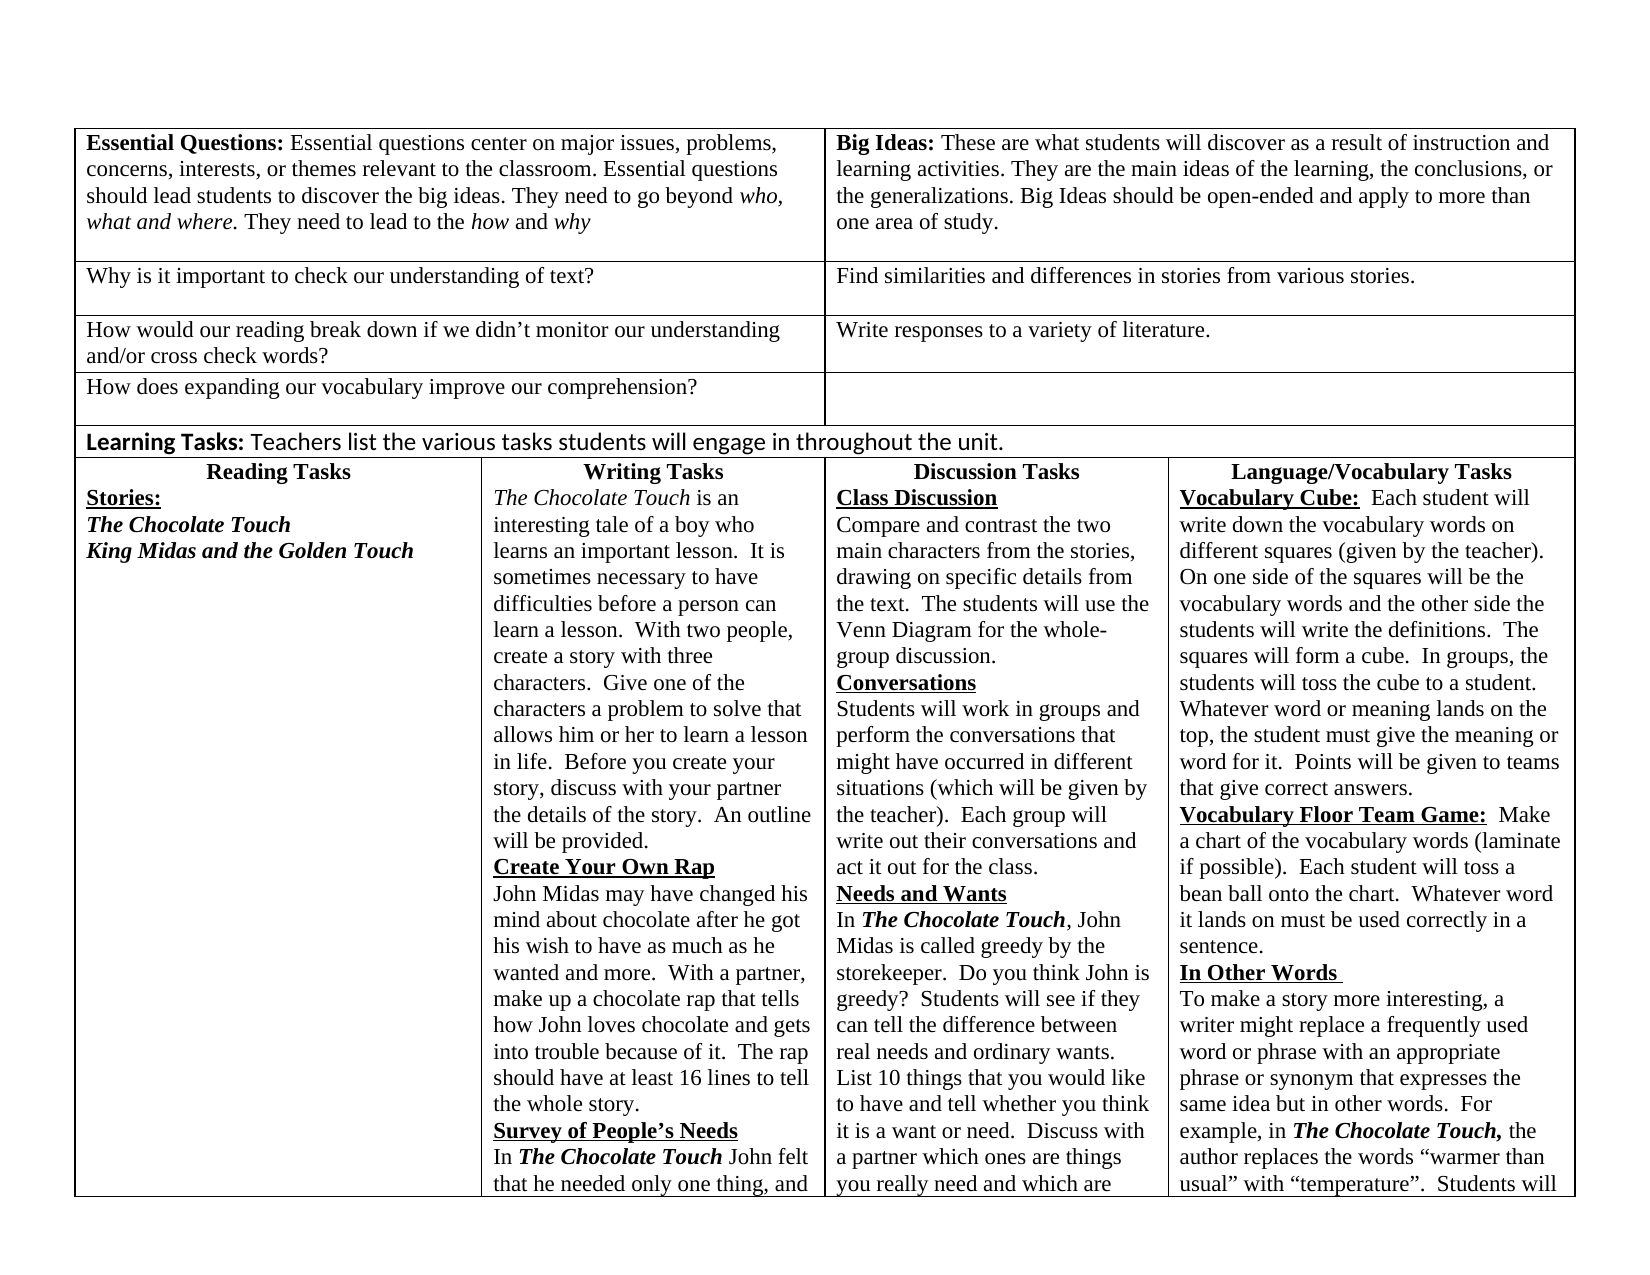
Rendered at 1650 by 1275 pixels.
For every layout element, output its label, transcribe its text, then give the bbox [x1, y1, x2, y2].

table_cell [482, 458, 824, 1196]
table_cell Write responses to a variety of literature. [826, 316, 1574, 372]
table_cell How does expanding our vocabulary improve our comprehension? [76, 373, 824, 425]
table_cell Learning Tasks: Teachers list the various tasks students will engage in throughout the unit. [76, 426, 1574, 457]
table_cell [826, 373, 1574, 425]
table_cell How would our reading break down if we didn’t monitor our understanding and/or cross check words? [76, 316, 824, 372]
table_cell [826, 458, 1168, 1196]
table_header Essential Questions: Essential questions center on major issues, problems, concerns, interests, or themes relevant to the classroom. Essential questions should lead students to discover the big ideas. They need to go beyond who, what and where. They need to lead to the how and why [76, 129, 824, 261]
table_cell Find similarities and differences in stories from various stories. [826, 262, 1574, 314]
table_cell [76, 458, 481, 1196]
table_cell Why is it important to check our understanding of text? [76, 262, 824, 314]
table_header Big Ideas: These are what students will discover as a result of instruction and learning activities. They are the main ideas of the learning, the conclusions, or the generalizations. Big Ideas should be open-ended and apply to more than one area of study. [826, 129, 1574, 261]
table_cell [1169, 458, 1574, 1196]
